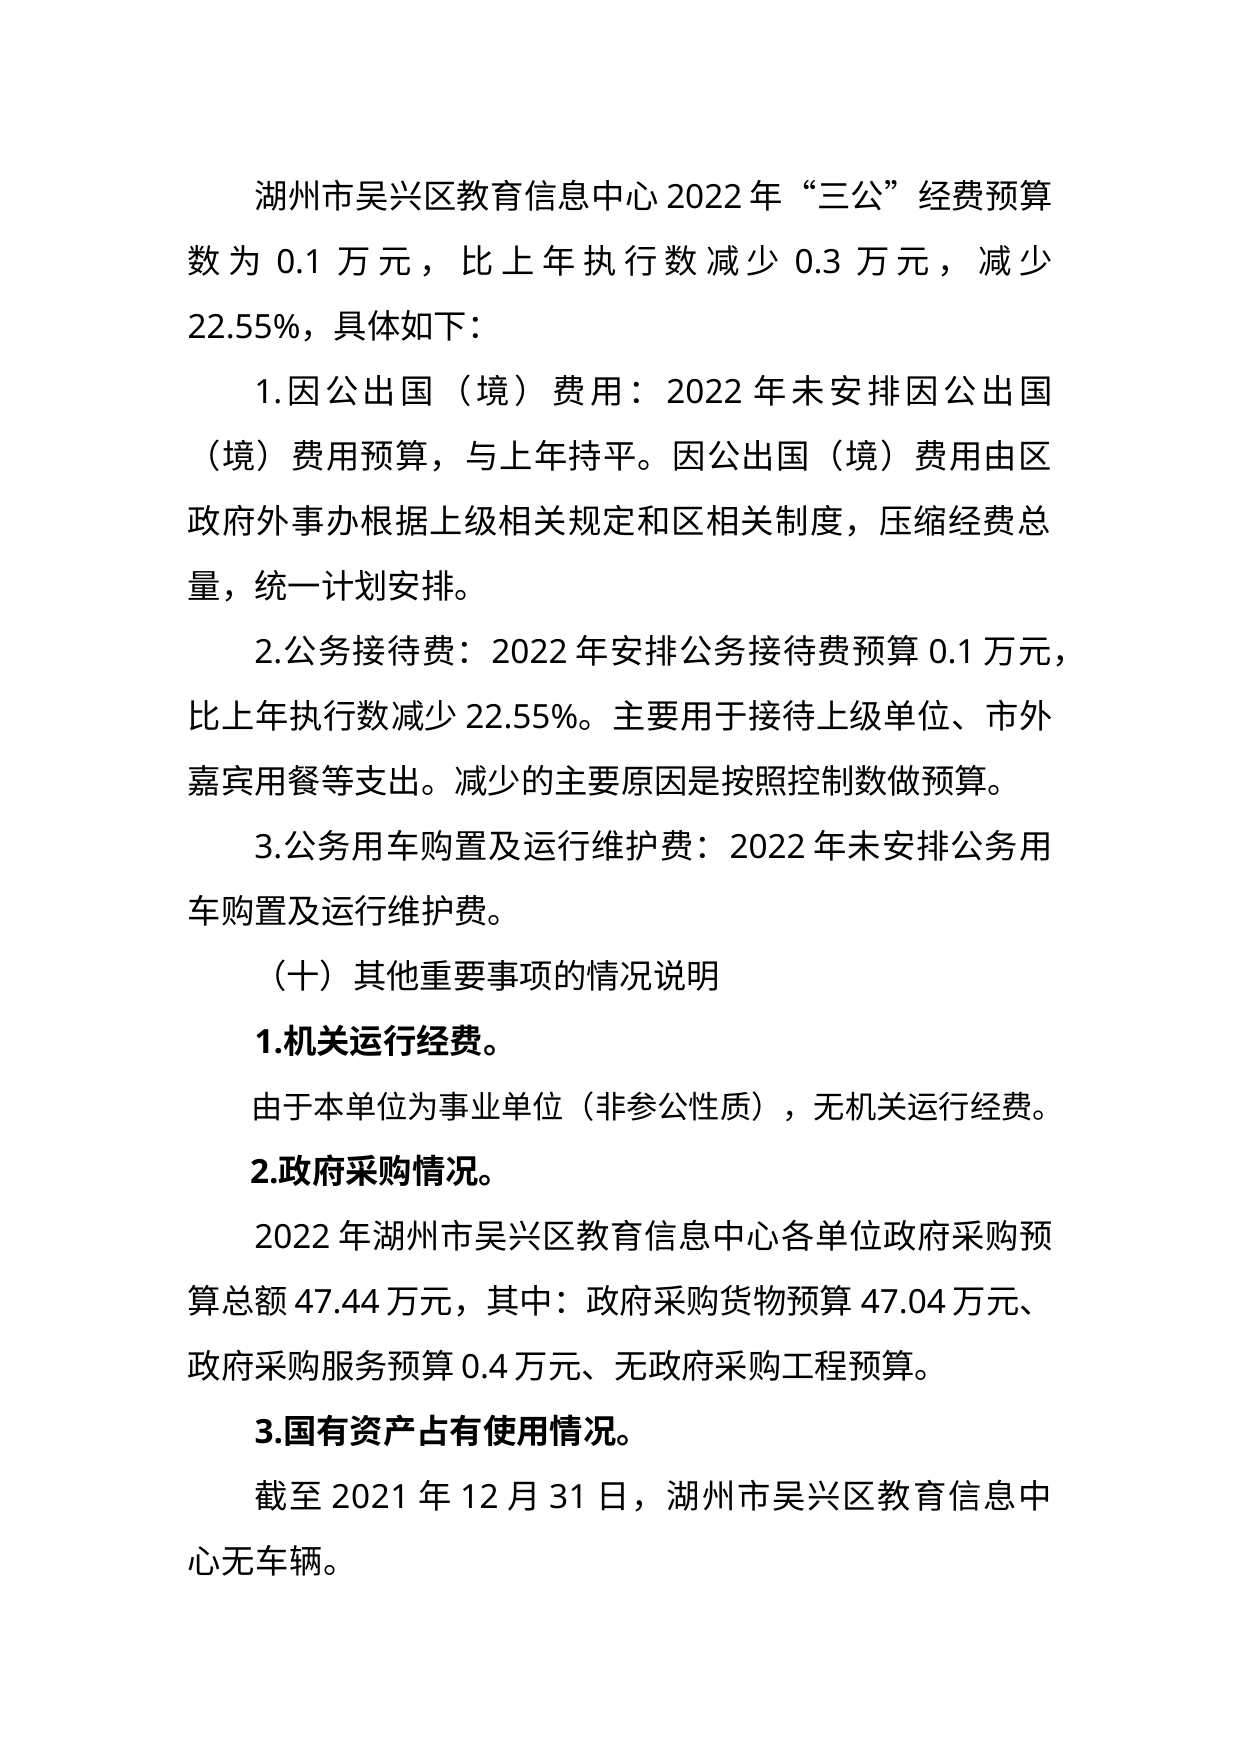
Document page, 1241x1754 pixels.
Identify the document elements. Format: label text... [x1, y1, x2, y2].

text 截至2021年12月31日，湖州市吴兴区教育信息中心无车辆。 [187, 1462, 1053, 1592]
text 2022年湖州市吴兴区教育信息中心各单位政府采购预算总额47.44万元，其中：政府采购货物预算47.04万元、政府采购服务预算0.4万元、无政府采购工程预算。 [187, 1202, 1053, 1397]
text 2.公务接待费：2022年安排公务接待费预算0.1万元，比上年执行数减少22.55%。主要用于接待上级单位、市外嘉宾用餐等支出。减少的主要原因是按照控制数做预算。 [187, 617, 1053, 812]
list 政府采购情况。 [187, 1137, 1053, 1202]
text 1.因公出国（境）费用：2022年未安排因公出国（境）费用预算，与上年持平。因公出国（境）费用由区政府外事办根据上级相关规定和区相关制度，压缩经费总量，统一计划安排。 [187, 357, 1053, 617]
text （十）其他重要事项的情况说明 [187, 942, 1053, 1007]
text 由于本单位为事业单位（非参公性质），无机关运行经费。 [187, 1072, 1053, 1137]
text 3.国有资产占有使用情况。 [187, 1397, 1053, 1462]
text 3.公务用车购置及运行维护费：2022年未安排公务用车购置及运行维护费。 [187, 812, 1053, 942]
text 湖州市吴兴区教育信息中心2022年“三公”经费预算数为0.1万元，比上年执行数减少0.3万元，减少22.55%，具体如下： [187, 162, 1053, 357]
text 1.机关运行经费。 [187, 1007, 1053, 1072]
